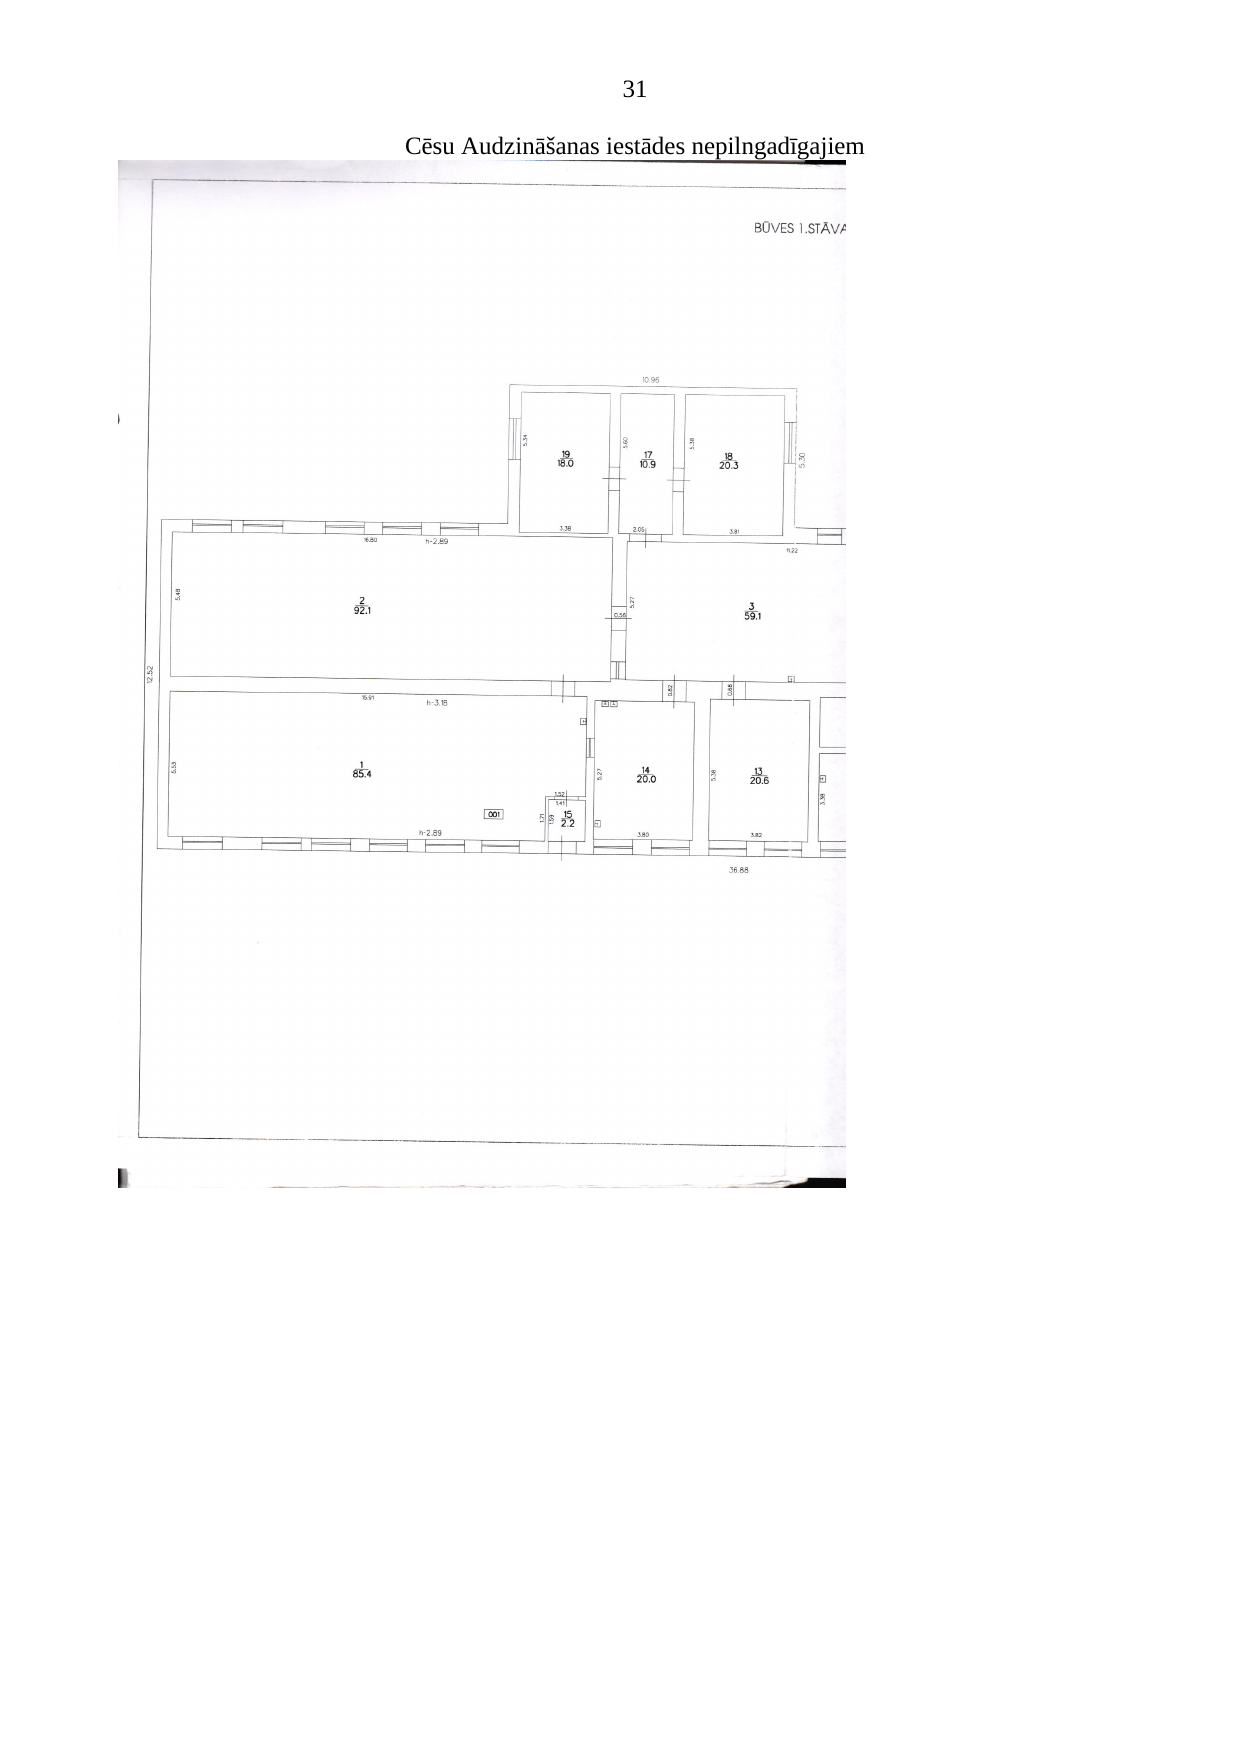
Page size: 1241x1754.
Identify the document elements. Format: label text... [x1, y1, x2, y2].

text Cēsu Audzināšanas iestādes nepilngadīgajiem [118, 131, 1152, 160]
